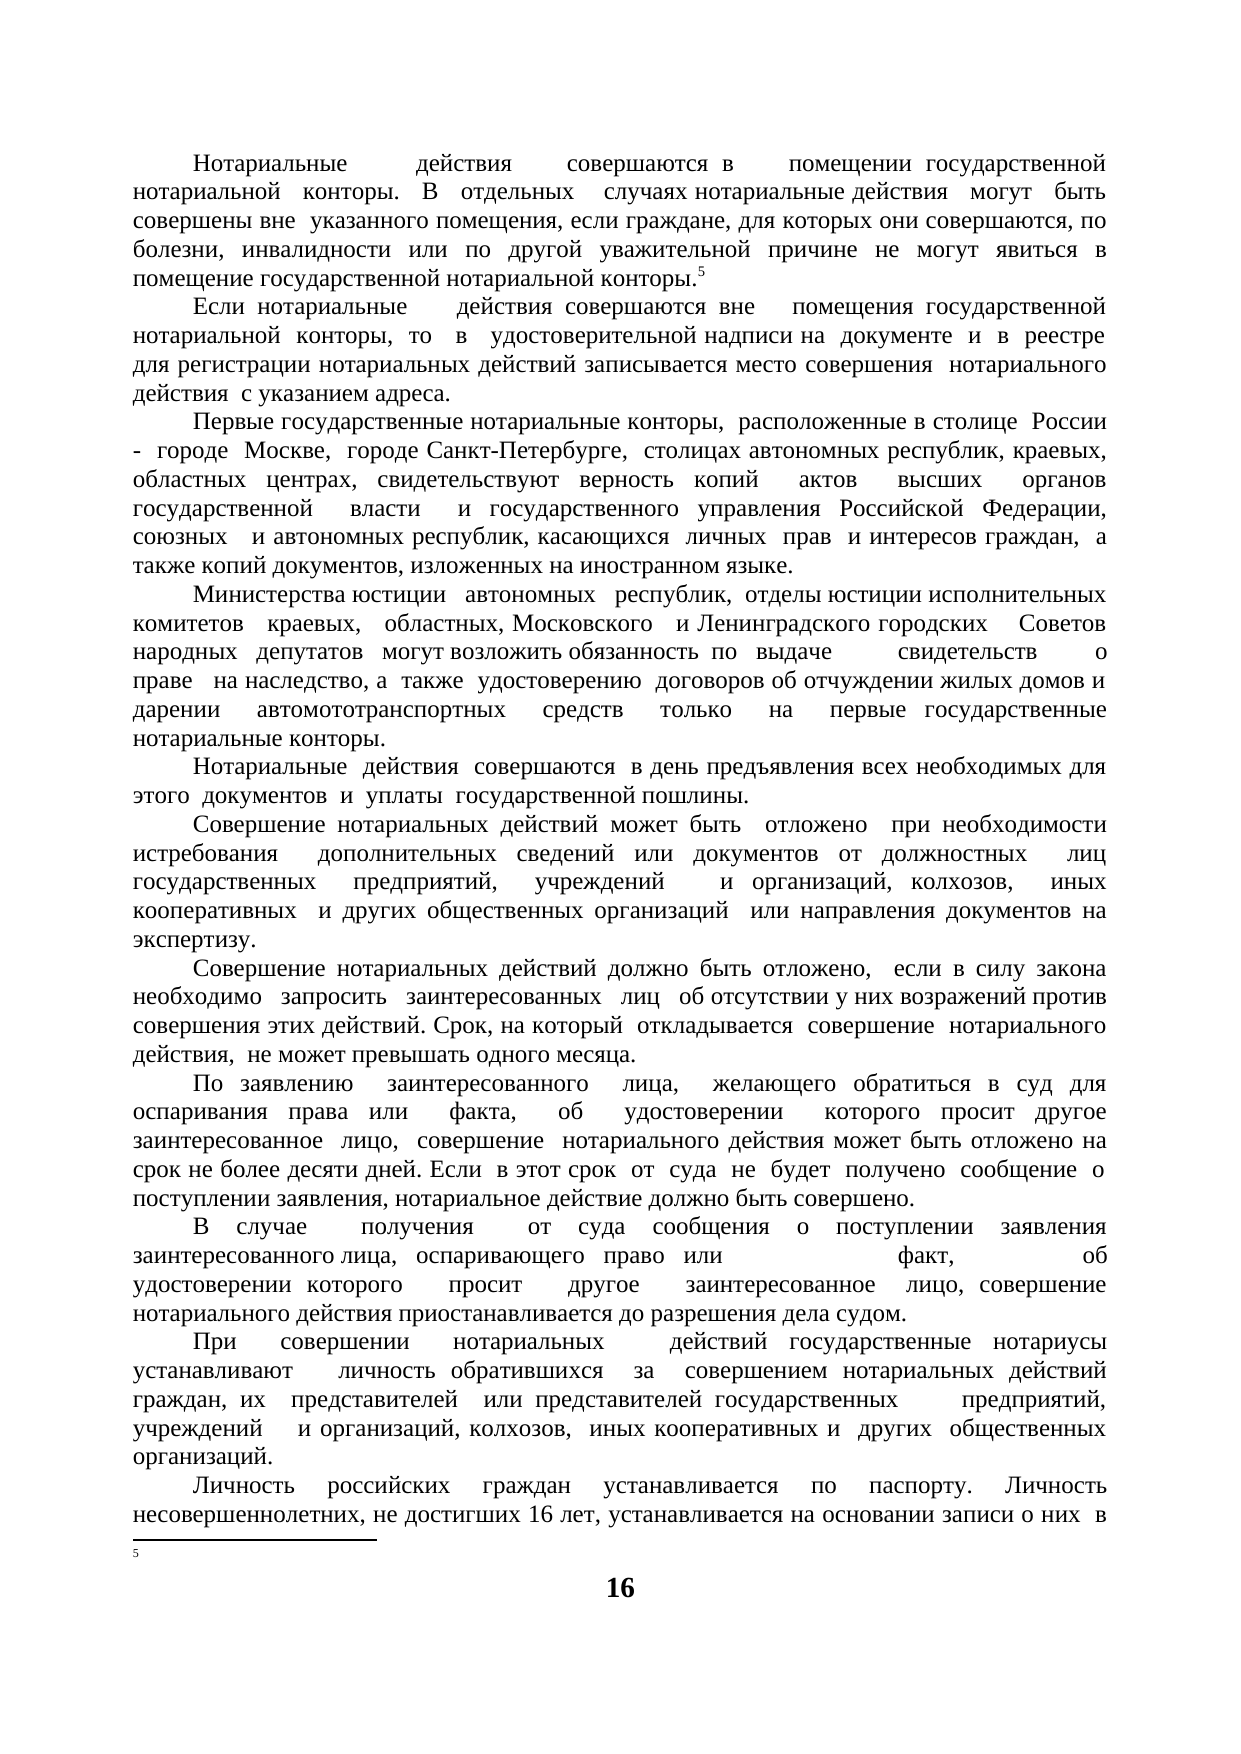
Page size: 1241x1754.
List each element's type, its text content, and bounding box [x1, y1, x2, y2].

text Первые государственные нотариальные конторы, расположенные в столице России - городе Москве, городе Санкт-Петербурге, столицах автономных республик, краевых, областных центрах, свидетельствуют верность копий актов высших органов государственной власти и государственного управления Российской Федерации, союзных и автономных республик, касающихся личных прав и интересов граждан, а также копий документов, изложенных на иностранном языке. [133, 406, 1108, 579]
text Если нотариальные действия совершаются вне помещения государственной нотариальной конторы, то в удостоверительной надписи на документе и в реестре для регистрации нотариальных действий записывается место совершения нотариального действия с указанием адреса. [133, 291, 1108, 406]
text Министерства юстиции автономных республик, отделы юстиции исполнительных комитетов краевых, областных, Московского и Ленинградского городских Советов народных депутатов могут возложить обязанность по выдаче свидетельств о праве на наследство, а также удостоверению договоров об отчуждении жилых домов и дарении автомототранспортных средств только на первые государственные нотариальные конторы. [133, 579, 1108, 751]
text Совершение нотариальных действий должно быть отложено, если в силу закона необходимо запросить заинтересованных лиц об отсутствии у них возражений против совершения этих действий. Срок, на который откладывается совершение нотариального действия, не может превышать одного месяца. [133, 953, 1108, 1068]
text В случае получения от суда сообщения о поступлении заявления заинтересованного лица, оспаривающего право или факт, об удостоверении которого просит другое заинтересованное лицо, совершение нотариального действия приостанавливается до разрешения дела судом. [133, 1211, 1108, 1326]
text Нотариальные действия совершаются в день предъявления всех необходимых для этого документов и уплаты государственной пошлины. [133, 751, 1108, 809]
text При совершении нотариальных действий государственные нотариусы устанавливают личность обратившихся за совершением нотариальных действий граждан, их представителей или представителей государственных предприятий, учреждений и организаций, колхозов, иных кооперативных и других общественных организаций. [133, 1326, 1108, 1470]
text Нотариальные действия совершаются в помещении государственной нотариальной конторы. В отдельных случаях нотариальные действия могут быть совершены вне указанного помещения, если граждане, для которых они совершаются, по болезни, инвалидности или по другой уважительной причине не могут явиться в помещение государственной нотариальной конторы.5 [133, 148, 1108, 291]
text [133, 1470, 1108, 1528]
text По заявлению заинтересованного лица, желающего обратиться в суд для оспаривания права или факта, об удостоверении которого просит другое заинтересованное лицо, совершение нотариального действия может быть отложено на срок не более десяти дней. Если в этот срок от суда не будет получено сообщение о поступлении заявления, нотариальное действие должно быть совершено. [133, 1068, 1108, 1211]
text Совершение нотариальных действий может быть отложено при необходимости истребования дополнительных сведений или документов от должностных лиц государственных предприятий, учреждений и организаций, колхозов, иных кооперативных и других общественных организаций или направления документов на экспертизу. [133, 809, 1108, 953]
